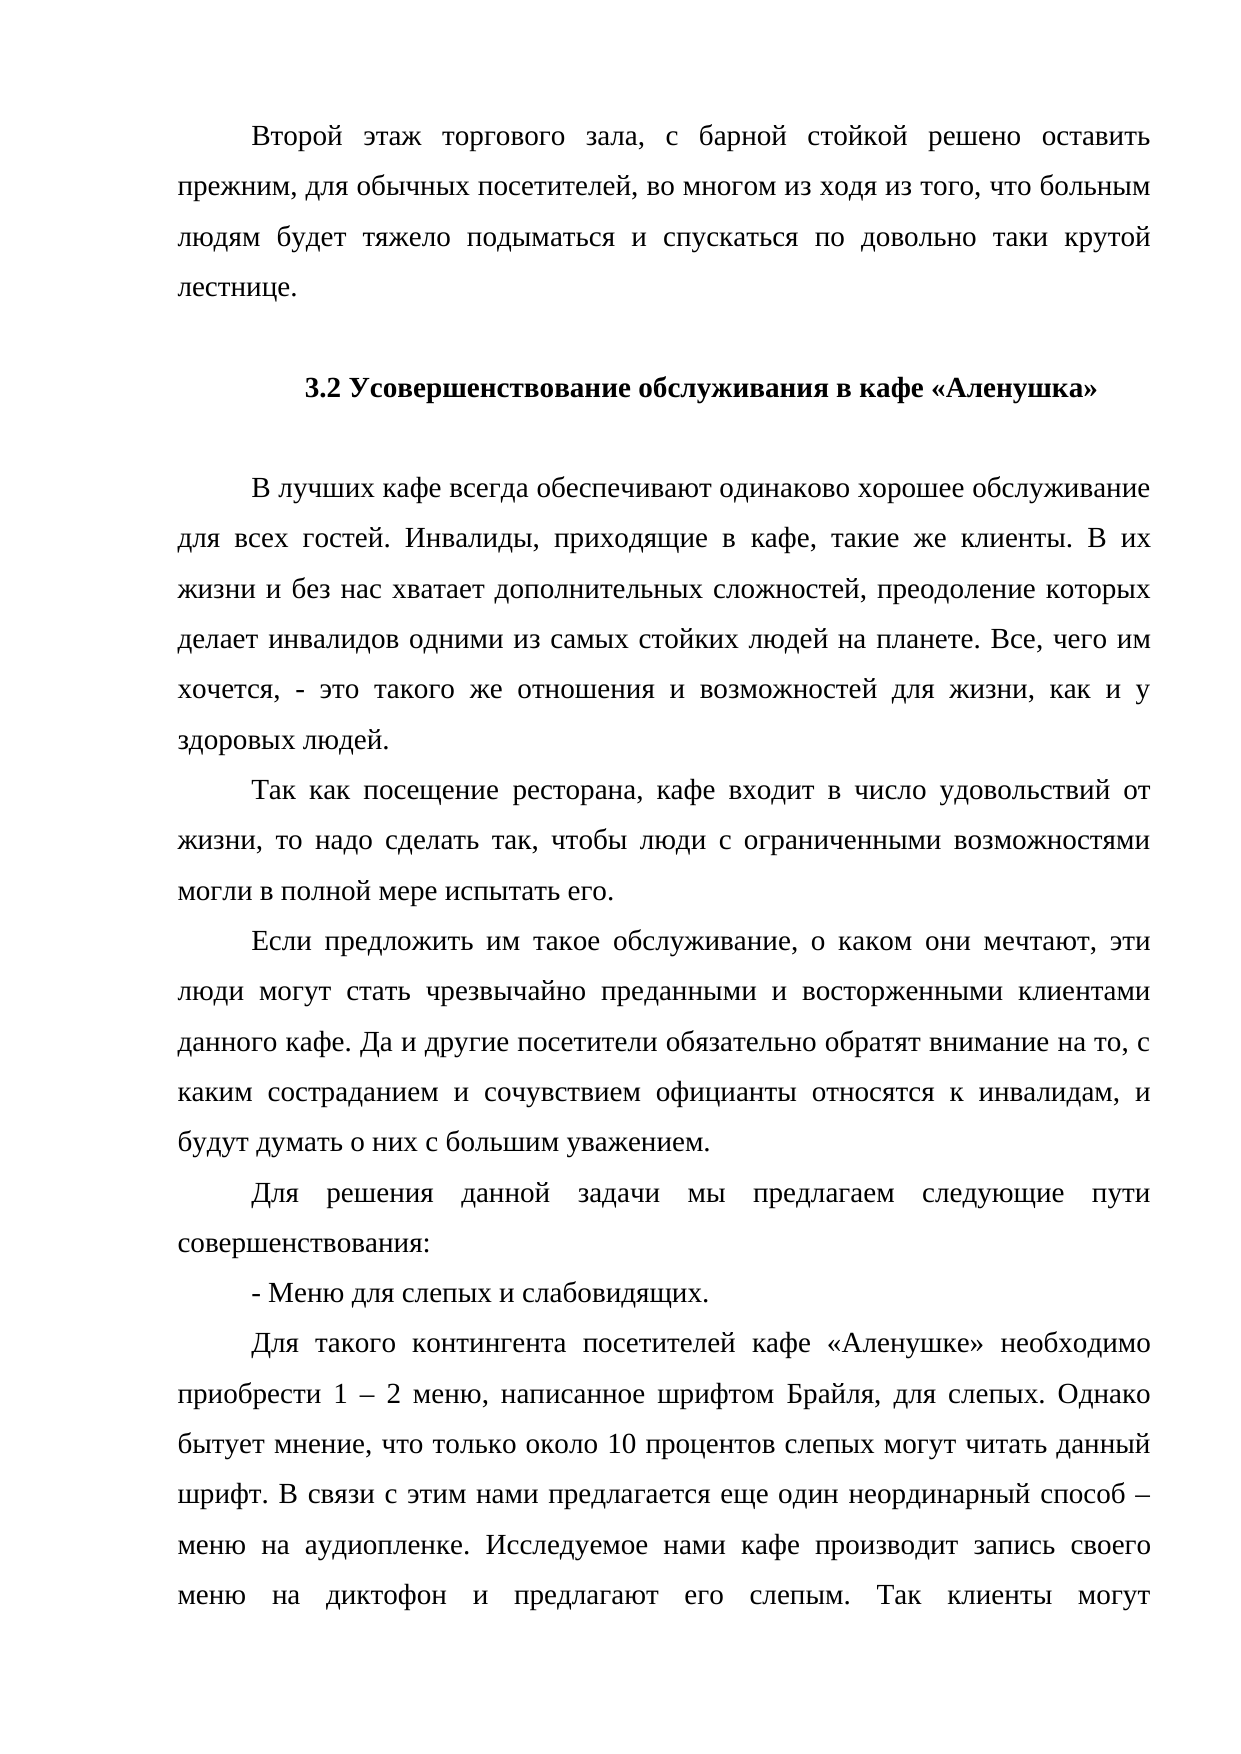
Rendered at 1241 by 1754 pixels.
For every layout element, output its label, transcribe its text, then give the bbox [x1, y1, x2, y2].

text Для решения данной задачи мы предлагаем следующие пути совершенствования: [177, 1175, 1152, 1258]
text В лучших кафе всегда обеспечивают одинаково хорошее обслуживание для всех гостей. Инвалиды, приходящие в кафе, такие же клиенты. В их жизни и без нас хватает дополнительных сложностей, преодоление которых делает инвалидов одними из самых стойких людей на планете. Все, чего им хочется, - это такого же отношения и возможностей для жизни, как и у здоровых людей. [177, 470, 1152, 755]
text - Меню для слепых и слабовидящих. [177, 1275, 1152, 1309]
text Так как посещение ресторана, кафе входит в число удовольствий от жизни, то надо сделать так, чтобы люди с ограниченными возможностями могли в полной мере испытать его. [177, 772, 1152, 906]
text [177, 1326, 1152, 1611]
text Второй этаж торгового зала, с барной стойкой решено оставить прежним, для обычных посетителей, во многом из ходя из того, что больным людям будет тяжело подыматься и спускаться по довольно таки крутой лестнице. [177, 118, 1152, 303]
text 3.2 Усовершенствование обслуживания в кафе «Аленушка» [177, 370, 1152, 403]
text Если предложить им такое обслуживание, о каком они мечтают, эти люди могут стать чрезвычайно преданными и восторженными клиентами данного кафе. Да и другие посетители обязательно обратят внимание на то, с каким состраданием и сочувствием официанты относятся к инвалидам, и будут думать о них с большим уважением. [177, 923, 1152, 1158]
